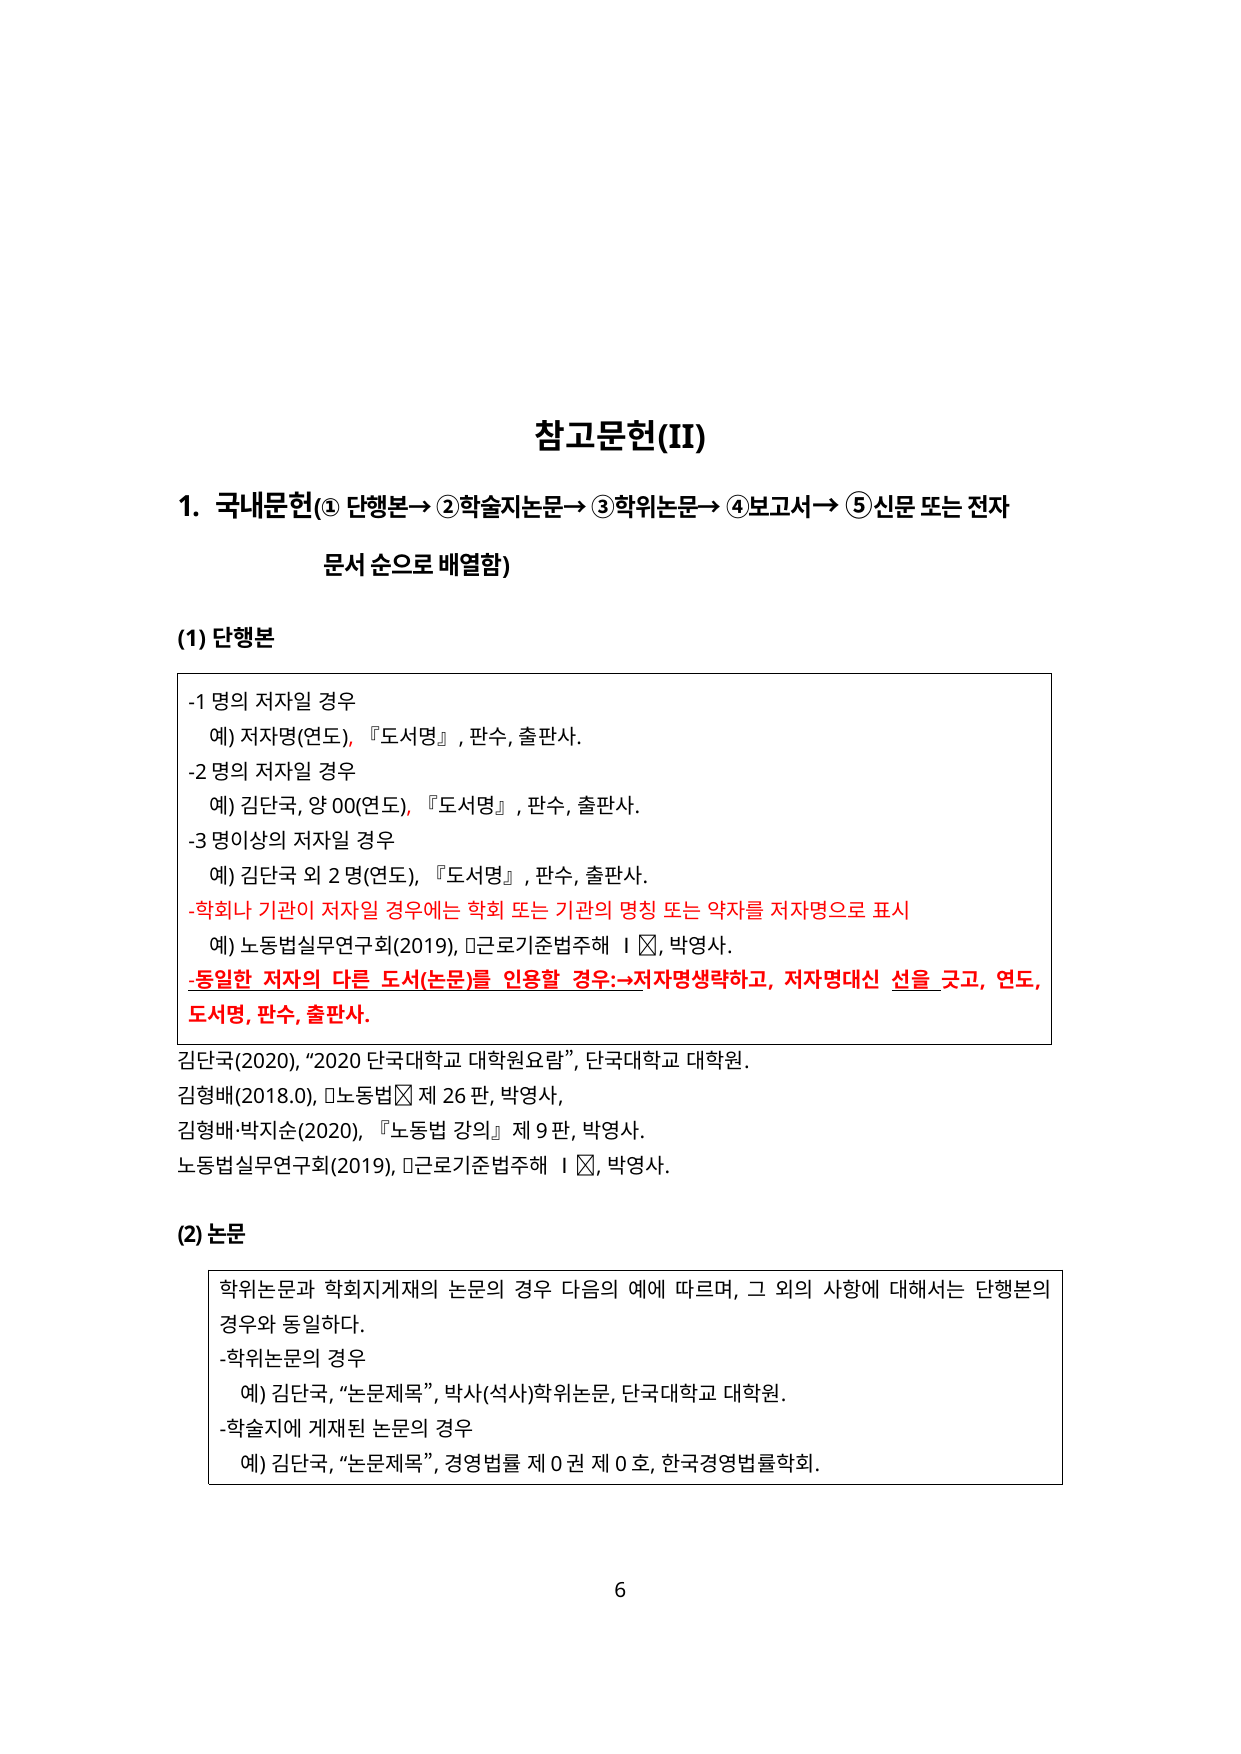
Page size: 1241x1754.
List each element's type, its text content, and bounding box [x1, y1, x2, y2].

text 노동법실무연구회(2019), 󰡔근로기준법주해 Ⅰ󰡕, 박영사. [177, 1149, 1063, 1179]
text 김형배(2018.0), 󰡔노동법󰡕 제26판, 박영사, [177, 1079, 1063, 1109]
table_header 학위논문과 학회지게재의 논문의 경우 다음의 예에 따르며, 그 외의 사항에 대해서는 단행본의 경우와 동일하다. -학위논문의 경우 예) 김단국, “논문제목”, 박사(석사)학위논문, 단국대학교 대학원. -학술지에 게재된 논문의 경우 예) 김단국, “논문제목”, 경영법률 제0권 제0호, 한국경영법률학회. [209, 1271, 1062, 1484]
text 문서 순으로 배열함) [215, 546, 1063, 582]
text (2) 논문 [177, 1216, 1063, 1249]
list 국내문헌(① 단행본→ ②학술지논문→ ③학위논문→ ④보고서→ ⑤신문 또는 전자 [177, 482, 1063, 524]
table_header -1명의 저자일 경우 예) 저자명(연도), 『도서명』, 판수, 출판사. -2명의 저자일 경우 예) 김단국, 양00(연도), 『도서명』, 판수, 출판사. -3명이상의 저자일 경우 예) 김단국 외 2명(연도), 『도서명』, 판수, 출판사. -학회나 기관이 저자일 경우에는 학회 또는 기관의 명칭 또는 약자를 저자명으로 표시 예) 노동법실무연구회(2019), 󰡔근로기준법주해 Ⅰ󰡕, 박영사. -동일한 저자의 다른 도서(논문)를 인용할 경우:→저자명생략하고, 저자명대신 선을 긋고, 연도, 도서명, 판수, 출판사. [178, 674, 1051, 1044]
text 참고문헌(II) [177, 409, 1063, 458]
text 김단국(2020), “2020 단국대학교 대학원요람”, 단국대학교 대학원. [177, 1044, 1063, 1075]
text (1) 단행본 [177, 620, 1063, 653]
text 김형배·박지순(2020), 『노동법 강의』제9판, 박영사. [177, 1114, 1063, 1144]
